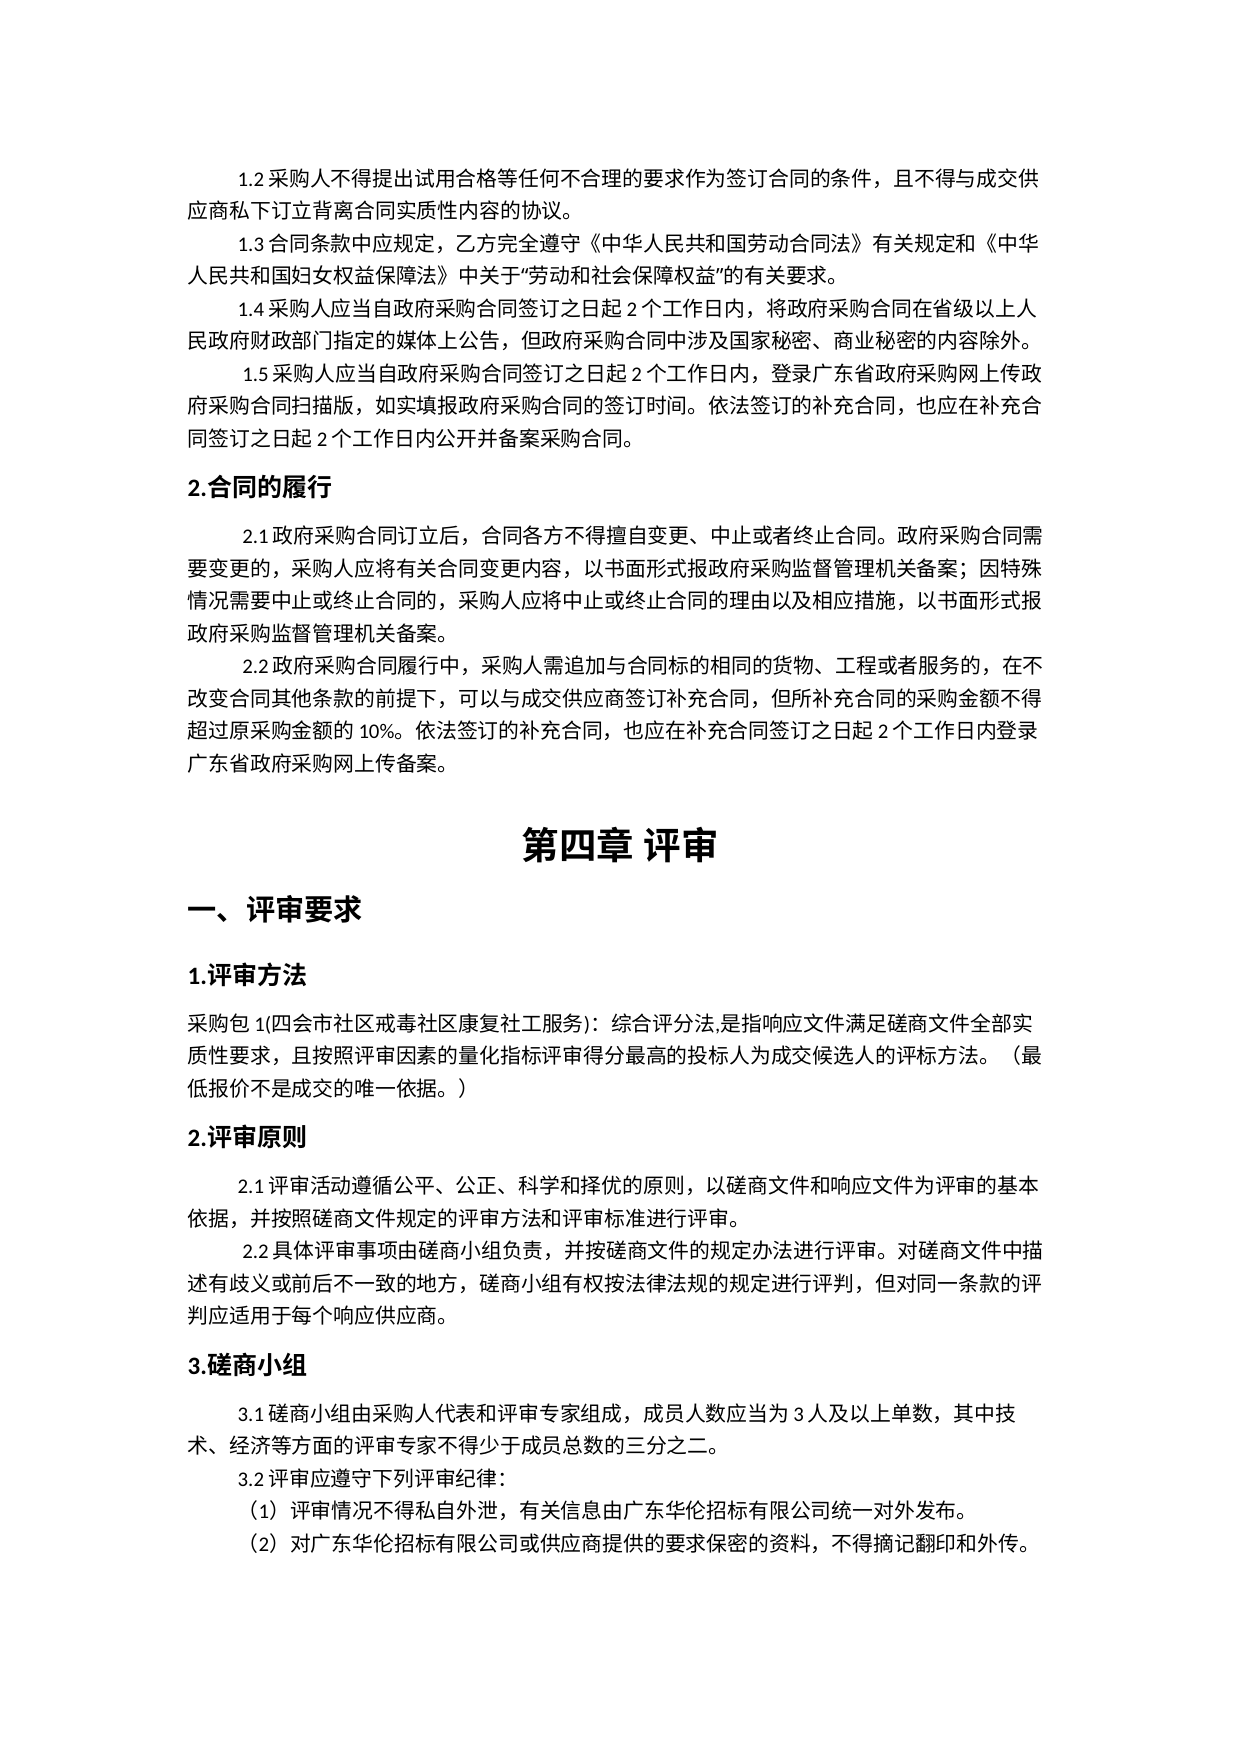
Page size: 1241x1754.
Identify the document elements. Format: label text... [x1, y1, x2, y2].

text 1.5采购人应当自政府采购合同签订之日起2个工作日内，登录广东省政府采购网上传政府采购合同扫描版，如实填报政府采购合同的签订时间。依法签订的补充合同，也应在补充合同签订之日起2个工作日内公开并备案采购合同。 [187, 357, 1053, 454]
text 1.2采购人不得提出试用合格等任何不合理的要求作为签订合同的条件，且不得与成交供应商私下订立背离合同实质性内容的协议。 [187, 162, 1053, 227]
text 采购包1(四会市社区戒毒社区康复社工服务)：综合评分法,是指响应文件满足磋商文件全部实质性要求，且按照评审因素的量化指标评审得分最高的投标人为成交候选人的评标方法。（最低报价不是成交的唯一依据。） [187, 1007, 1053, 1104]
text 2.2政府采购合同履行中，采购人需追加与合同标的相同的货物、工程或者服务的，在不改变合同其他条款的前提下，可以与成交供应商签订补充合同，但所补充合同的采购金额不得超过原采购金额的10%。依法签订的补充合同，也应在补充合同签订之日起2个工作日内登录广东省政府采购网上传备案。 [187, 649, 1053, 779]
text 3.1磋商小组由采购人代表和评审专家组成，成员人数应当为3人及以上单数，其中技术、经济等方面的评审专家不得少于成员总数的三分之二。 [187, 1397, 1053, 1462]
text 1.3合同条款中应规定，乙方完全遵守《中华人民共和国劳动合同法》有关规定和《中华人民共和国妇女权益保障法》中关于“劳动和社会保障权益”的有关要求。 [187, 227, 1053, 292]
text 一、评审要求 [187, 877, 1053, 942]
text 第四章 评审 [187, 812, 1053, 877]
text 2.1政府采购合同订立后，合同各方不得擅自变更、中止或者终止合同。政府采购合同需要变更的，采购人应将有关合同变更内容，以书面形式报政府采购监督管理机关备案；因特殊情况需要中止或终止合同的，采购人应将中止或终止合同的理由以及相应措施，以书面形式报政府采购监督管理机关备案。 [187, 519, 1053, 649]
text 2.2具体评审事项由磋商小组负责，并按磋商文件的规定办法进行评审。对磋商文件中描述有歧义或前后不一致的地方，磋商小组有权按法律法规的规定进行评判，但对同一条款的评判应适用于每个响应供应商。 [187, 1234, 1053, 1332]
text 2.合同的履行 [187, 454, 1053, 519]
text （2）对广东华伦招标有限公司或供应商提供的要求保密的资料，不得摘记翻印和外传。 [187, 1527, 1053, 1559]
text 1.4采购人应当自政府采购合同签订之日起2个工作日内，将政府采购合同在省级以上人民政府财政部门指定的媒体上公告，但政府采购合同中涉及国家秘密、商业秘密的内容除外。 [187, 292, 1053, 357]
text 2.1评审活动遵循公平、公正、科学和择优的原则，以磋商文件和响应文件为评审的基本依据，并按照磋商文件规定的评审方法和评审标准进行评审。 [187, 1169, 1053, 1234]
text 3.磋商小组 [187, 1332, 1053, 1397]
text 1.评审方法 [187, 942, 1053, 1007]
text 3.2评审应遵守下列评审纪律： [187, 1462, 1053, 1494]
text （1）评审情况不得私自外泄，有关信息由广东华伦招标有限公司统一对外发布。 [187, 1494, 1053, 1527]
text 2.评审原则 [187, 1104, 1053, 1169]
